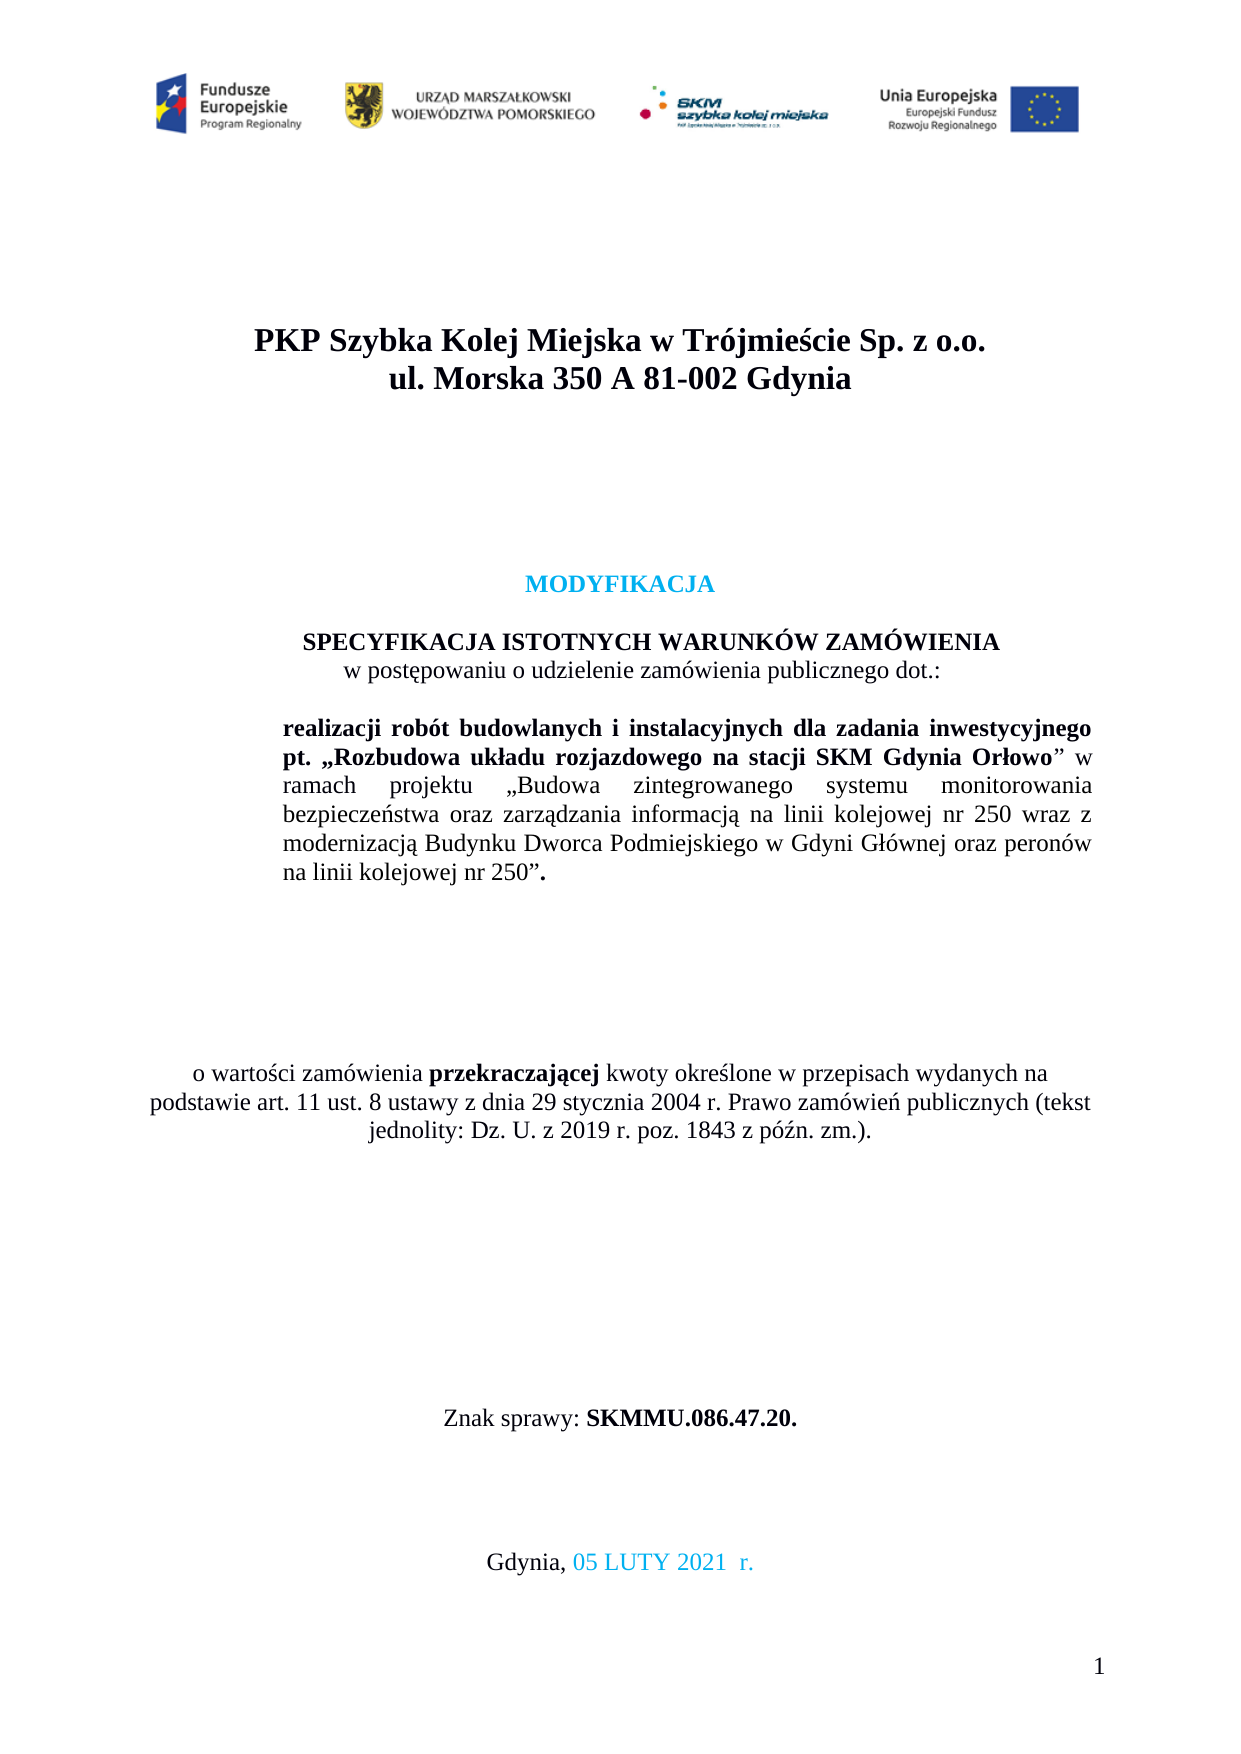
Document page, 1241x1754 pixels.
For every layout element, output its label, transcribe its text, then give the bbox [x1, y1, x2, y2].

text realizacji robót budowlanych i instalacyjnych dla zadania inwestycyjnego pt. „Rozbudowa układu rozjazdowego na stacji SKM Gdynia Orłowo” w ramach projektu „Budowa zintegrowanego systemu monitorowania bezpieczeństwa oraz zarządzania informacją na linii kolejowej nr 250 wraz z modernizacją Budynku Dworca Podmiejskiego w Gdyni Głównej oraz peronów na linii kolejowej nr 250”. [283, 713, 1093, 886]
text Znak sprawy: SKMMU.086.47.20. [148, 1403, 1093, 1432]
text o wartości zamówienia przekraczającej kwoty określone w przepisach wydanych na podstawie art. 11 ust. 8 ustawy z dnia 29 stycznia 2004 r. Prawo zamówień publicznych (tekst jednolity: Dz. U. z 2019 r. poz. 1843 z późn. zm.). [148, 1058, 1093, 1144]
text w postępowaniu o udzielenie zamówienia publicznego dot.: [148, 656, 1093, 684]
picture [631, 1554, 636, 1565]
picture [147, 73, 1093, 148]
text PKP Szybka Kolej Miejska w Trójmieście Sp. z o.o. [148, 320, 1093, 358]
text SPECYFIKACJA ISTOTNYCH WARUNKÓW ZAMÓWIENIA [148, 627, 1093, 656]
text Gdynia, 05 LUTY 2021 r. [148, 1547, 1093, 1576]
text ul. Morska 350 A 81-002 Gdynia [148, 358, 1093, 397]
text MODYFIKACJA [148, 569, 1093, 598]
